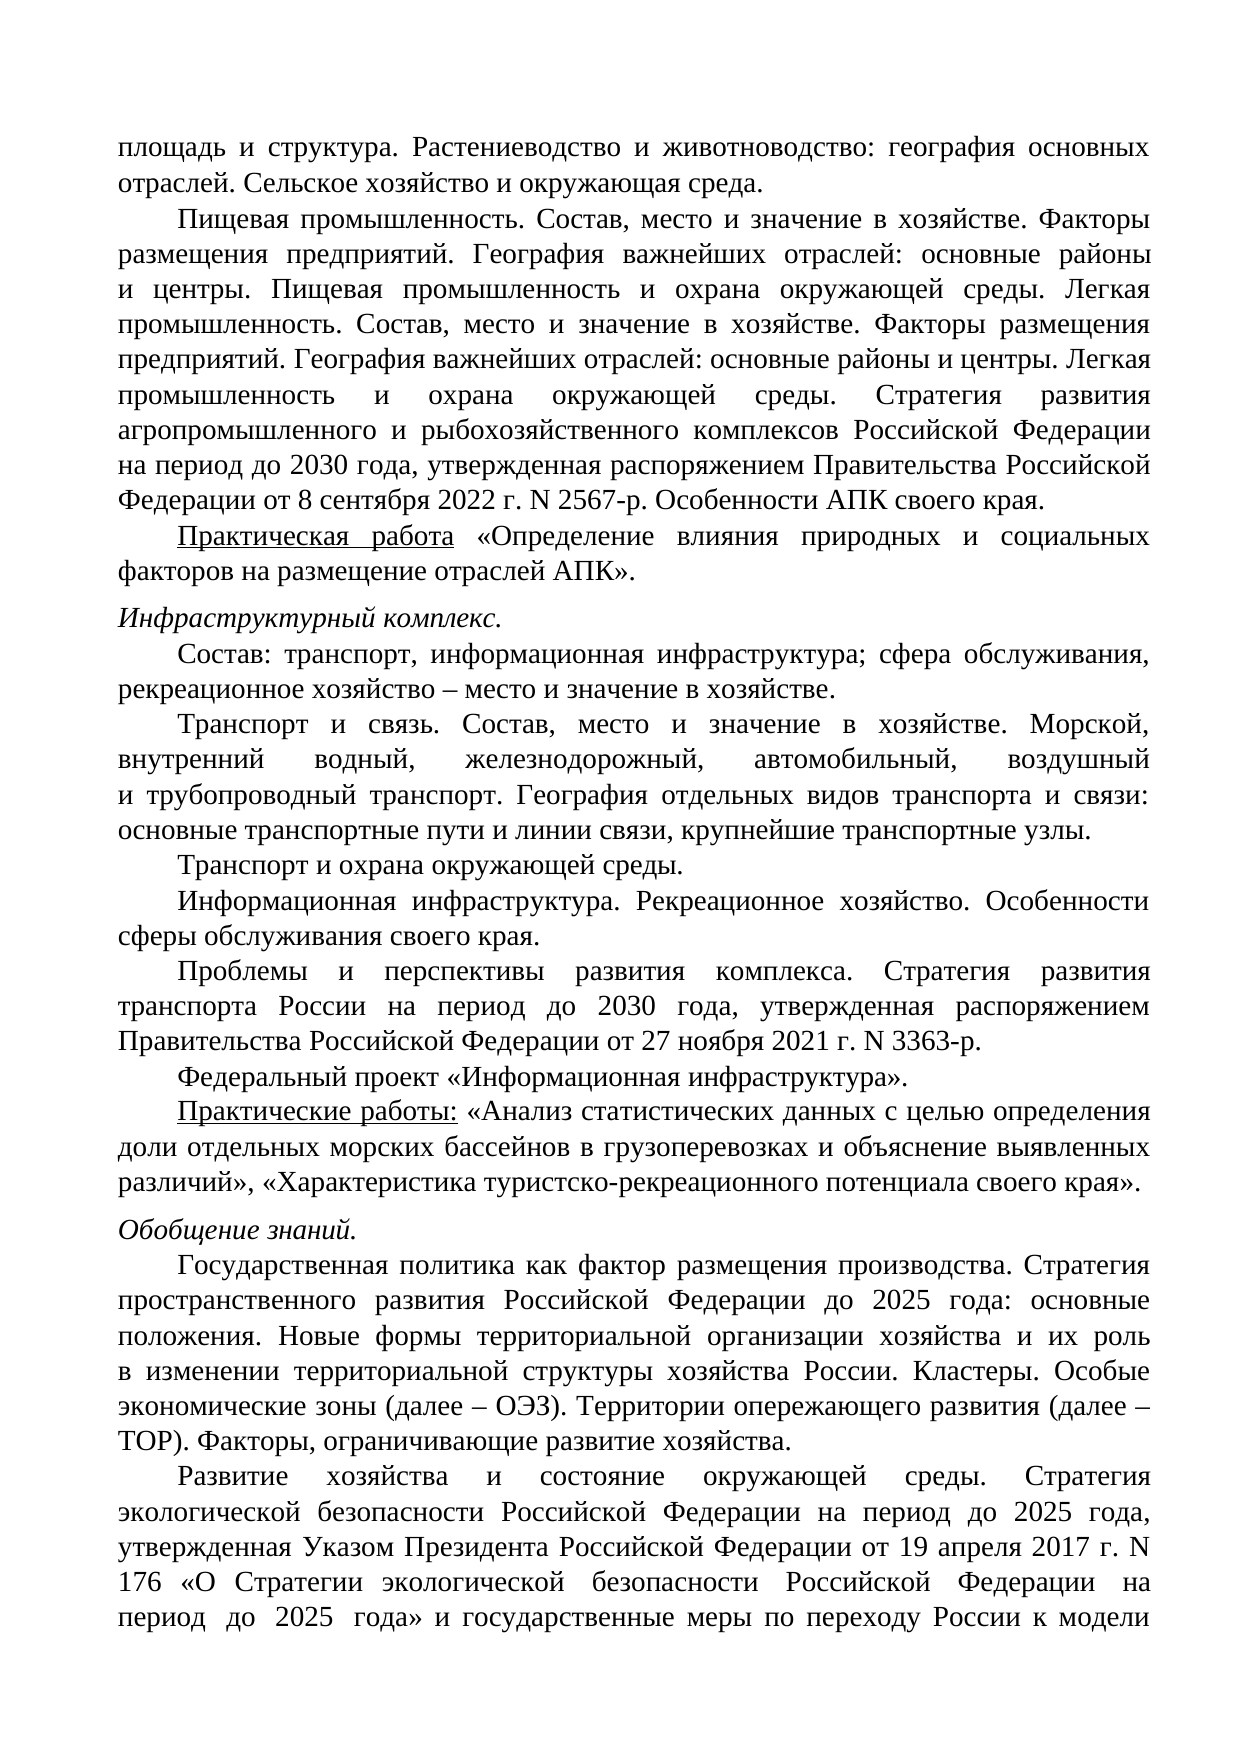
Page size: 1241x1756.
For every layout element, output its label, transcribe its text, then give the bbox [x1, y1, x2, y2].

text Транспорт и охрана окружающей среды. [177, 847, 1166, 881]
text Инфраструктурный комплекс. [118, 601, 1166, 634]
text Информационная инфраструктура. Рекреационное хозяйство. Особенности сферы обслуживания своего края. [118, 883, 1149, 951]
text Состав: транспорт, информационная инфраструктура; сфера обслуживания, рекреационное хозяйство ‒ место и значение в хозяйстве. [118, 636, 1150, 704]
text Проблемы и перспективы развития комплекса. Стратегия развития транспорта России на период до 2030 года, утвержденная распоряжением Правительства Российской Федерации от 27 ноября 2021 г. N 3363-р. [118, 953, 1151, 1057]
text Практическая работа «Определение влияния природных и социальных факторов на размещение отраслей АПК». [118, 518, 1150, 586]
text Государственная политика как фактор размещения производства. Стратегия пространственного развития Российской Федерации до 2025 года: основные положения. Новые формы территориальной организации хозяйства и их роль в изменении территориальной структуры хозяйства России. Кластеры. Особые экономические зоны (далее – ОЭЗ). Территории опережающего развития (далее – ТОР). Факторы, ограничивающие развитие хозяйства. [118, 1247, 1151, 1457]
text Федеральный проект «Информационная инфраструктура». [177, 1059, 1166, 1092]
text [118, 1458, 1151, 1633]
text Практические работы: «Анализ статистических данных с целью определения доли отдельных морских бассейнов в грузоперевозках и объяснение выявленных различий», «Характеристика туристско-рекреационного потенциала своего края». [118, 1093, 1151, 1197]
text Обобщение знаний. [118, 1212, 1166, 1246]
text Пищевая промышленность. Состав, место и значение в хозяйстве. Факторы размещения предприятий. География важнейших отраслей: основные районы и центры. Пищевая промышленность и охрана окружающей среды. Легкая промышленность. Состав, место и значение в хозяйстве. Факторы размещения предприятий. География важнейших отраслей: основные районы и центры. Легкая промышленность и охрана окружающей среды. Стратегия развития агропромышленного и рыбохозяйственного комплексов Российской Федерации на период до 2030 года, утвержденная распоряжением Правительства Российской Федерации от 8 сентября 2022 г. N 2567-р. Особенности АПК своего края. [118, 201, 1152, 516]
text площадь и структура. Растениеводство и животноводство: география основных отраслей. Сельское хозяйство и окружающая среда. [118, 129, 1150, 198]
text Транспорт и связь. Состав, место и значение в хозяйстве. Морской, внутренний водный, железнодорожный, автомобильный, воздушный и трубопроводный транспорт. География отдельных видов транспорта и связи: основные транспортные пути и линии связи, крупнейшие транспортные узлы. [118, 706, 1150, 846]
